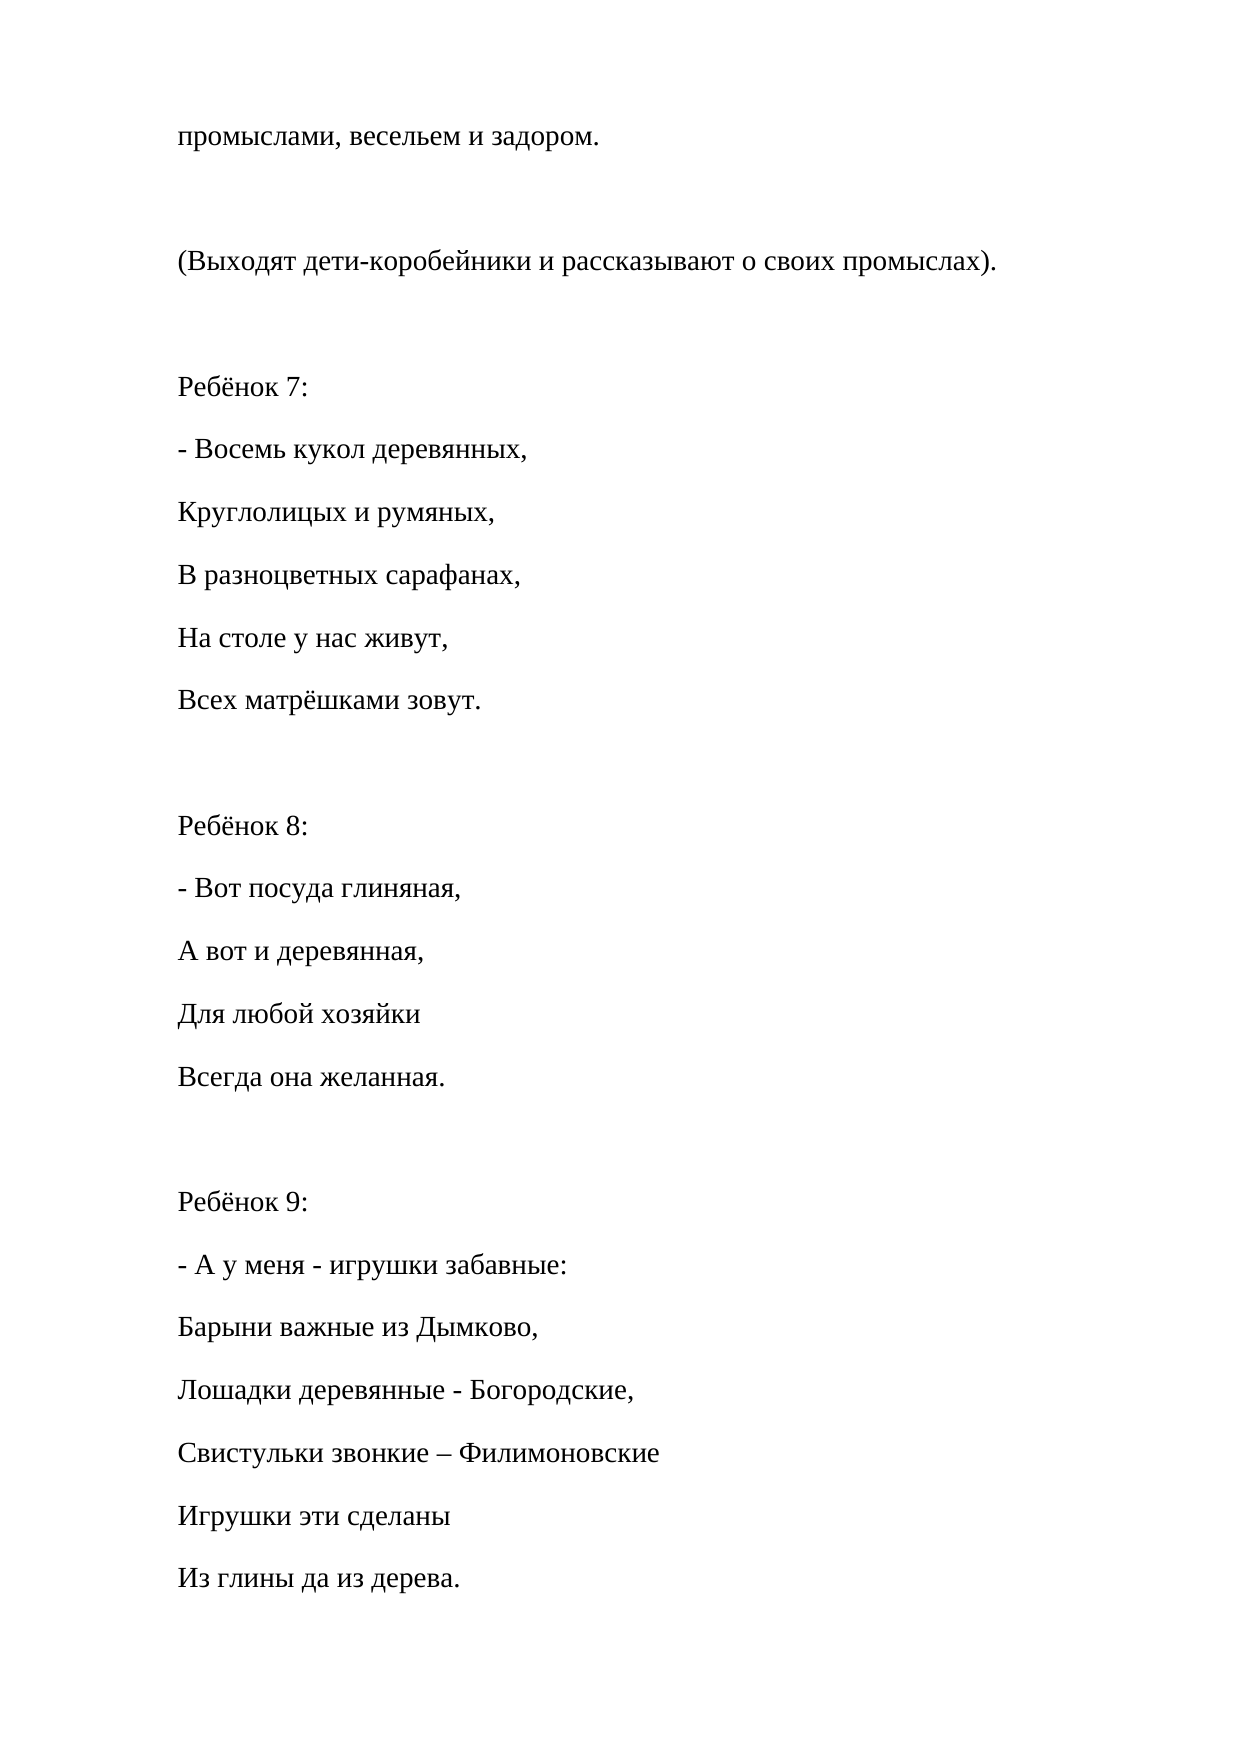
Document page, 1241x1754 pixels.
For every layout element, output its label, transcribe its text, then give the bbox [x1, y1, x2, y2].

text Из глины да из дерева. [177, 1560, 1152, 1594]
text Всегда она желанная. [177, 1059, 1152, 1092]
text Всех матрёшками зовут. [177, 682, 1152, 716]
text (Выходят дети-коробейники и рассказывают о своих промыслах). [177, 243, 1152, 277]
text В разноцветных сарафанах, [177, 557, 1152, 591]
text Лошадки деревянные - Богородские, [177, 1372, 1152, 1406]
text - Вот посуда глиняная, [177, 871, 1152, 904]
text Ребёнок 7: [177, 369, 1152, 402]
text Круглолицых и румяных, [177, 494, 1152, 528]
text промыслами, весельем и задором. [177, 118, 1152, 152]
text Свистульки звонкие – Филимоновские [177, 1435, 1152, 1468]
text Барыни важные из Дымково, [177, 1309, 1152, 1343]
text Игрушки эти сделаны [177, 1498, 1152, 1531]
text - А у меня - игрушки забавные: [177, 1247, 1152, 1280]
text - Восемь кукол деревянных, [177, 432, 1152, 465]
text А вот и деревянная, [177, 933, 1152, 967]
text Ребёнок 9: [177, 1184, 1152, 1218]
text Для любой хозяйки [177, 996, 1152, 1029]
text Ребёнок 8: [177, 808, 1152, 841]
text На столе у нас живут, [177, 620, 1152, 653]
